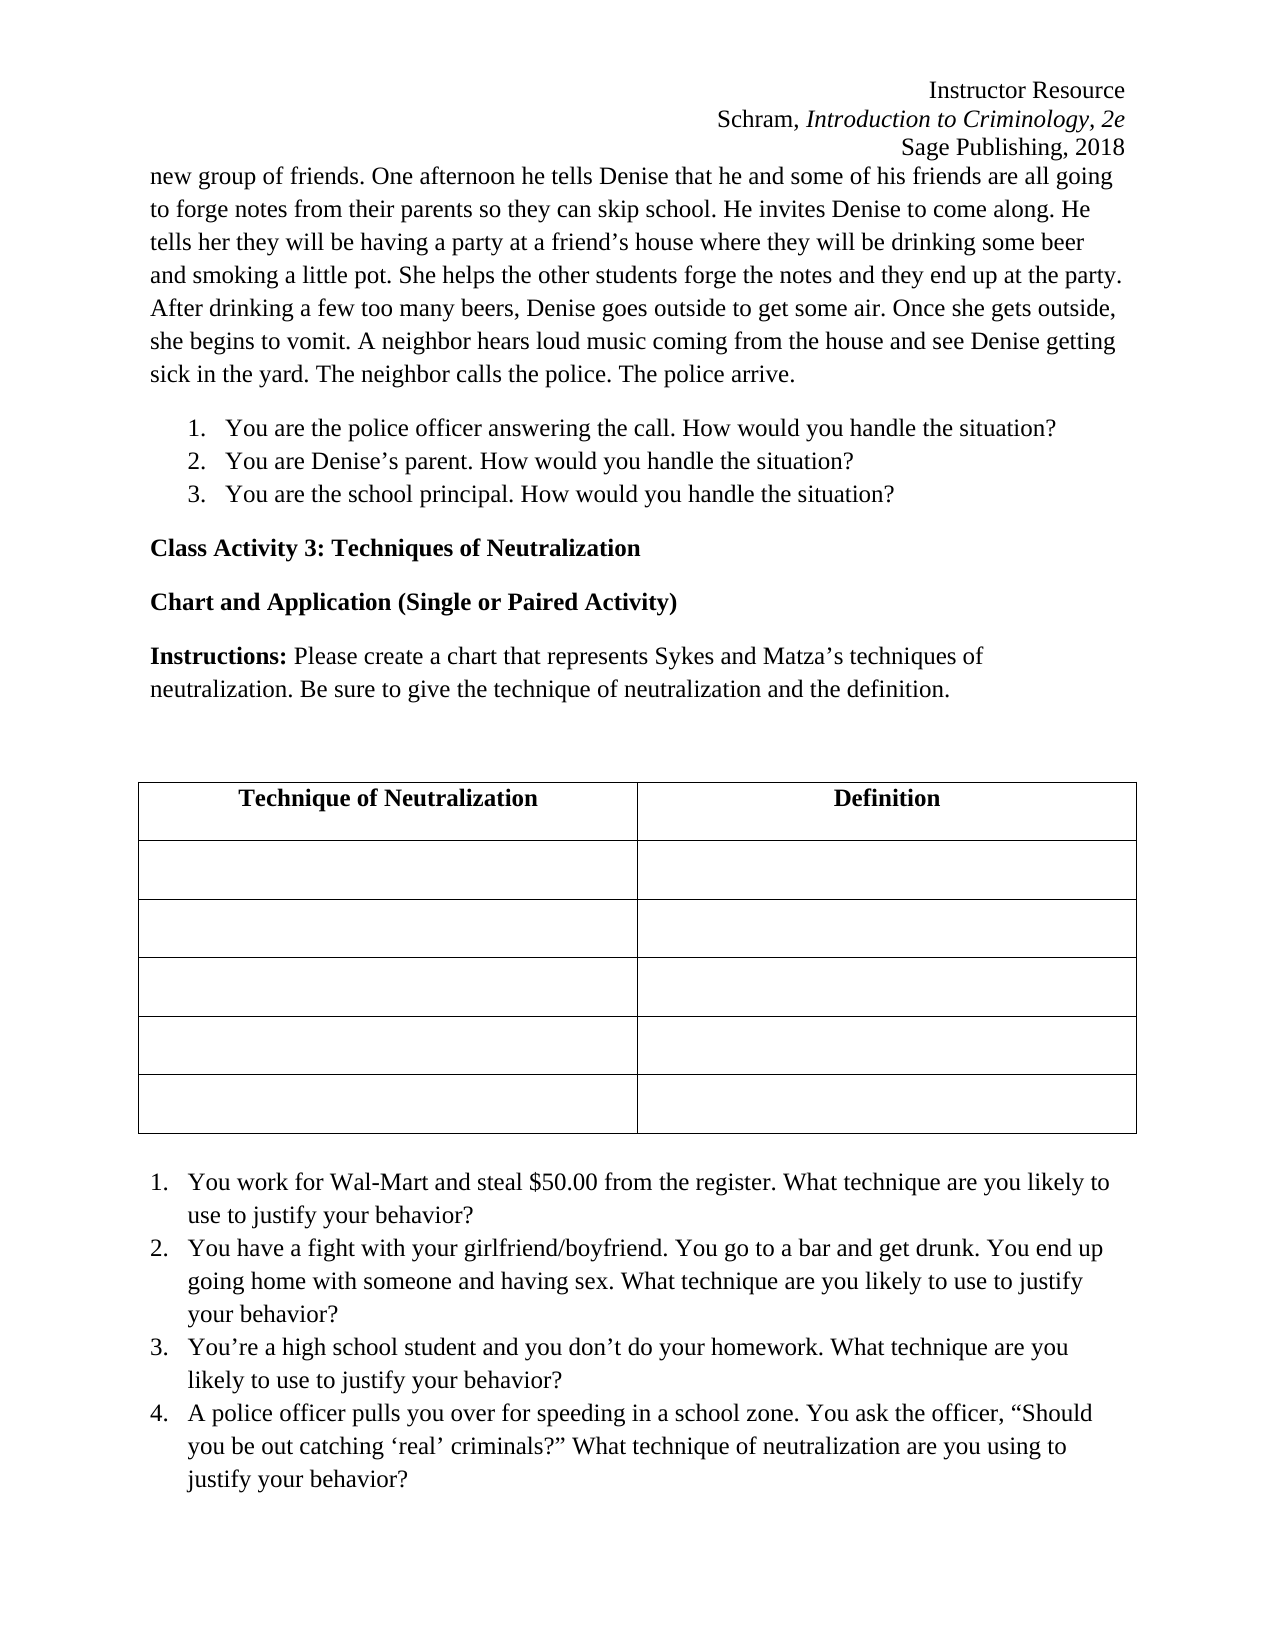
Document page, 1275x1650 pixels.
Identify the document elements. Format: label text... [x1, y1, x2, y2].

text Instructions: Please create a chart that represents Sykes and Matza’s techniques of neutralization. Be sure to give the technique of neutralization and the definition. [150, 641, 1125, 703]
text Class Activity 3: Techniques of Neutralization [150, 533, 1125, 562]
table_cell [139, 900, 637, 957]
table_cell [638, 958, 1136, 1016]
list You’re a high school student and you don’t do your homework. What technique are you likely to use to justify your behavior? [150, 1332, 1125, 1394]
table_cell [638, 900, 1136, 957]
table_cell [139, 841, 637, 899]
list You are the police officer answering the call. How would you handle the situation? [187, 413, 1125, 442]
list You work for Wal-Mart and steal $50.00 from the register. What technique are you likely to use to justify your behavior? [150, 1167, 1125, 1229]
list You are Denise’s parent. How would you handle the situation? [187, 446, 1125, 475]
table_header Technique of Neutralization [139, 783, 637, 840]
table_cell [139, 958, 637, 1016]
table_cell [638, 841, 1136, 899]
table_cell [638, 1075, 1136, 1133]
list You have a fight with your girlfriend/boyfriend. You go to a bar and get drunk. You end up going home with someone and having sex. What technique are you likely to use to justify your behavior? [150, 1233, 1125, 1328]
table_cell [139, 1017, 637, 1074]
table_cell [139, 1075, 637, 1133]
list You are the school principal. How would you handle the situation? [187, 479, 1125, 508]
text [150, 161, 1125, 388]
list A police officer pulls you over for speeding in a school zone. You ask the officer, “Should you be out catching ‘real’ criminals?” What technique of neutralization are you using to justify your behavior? [150, 1398, 1125, 1493]
table_cell [638, 1017, 1136, 1074]
text Chart and Application (Single or Paired Activity) [150, 587, 1125, 616]
table_header Definition [638, 783, 1136, 840]
